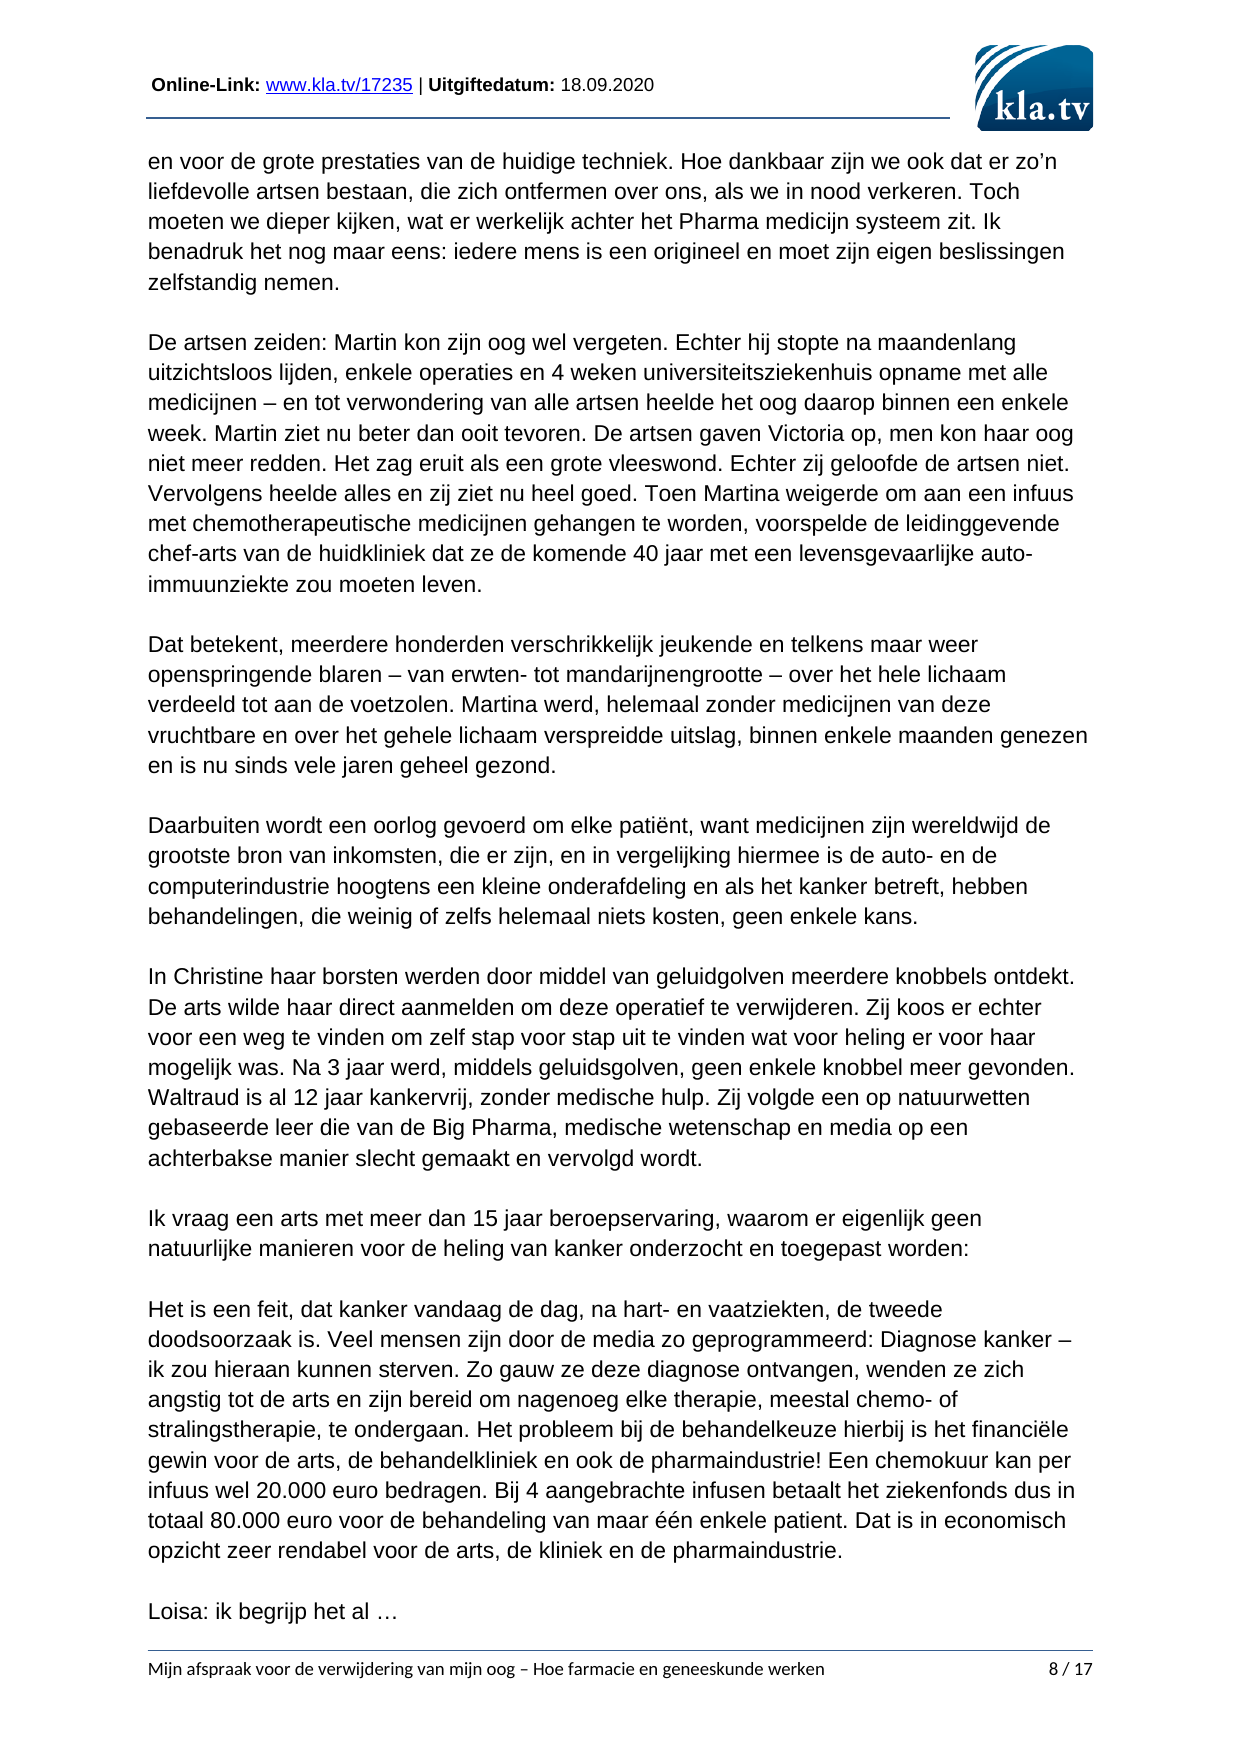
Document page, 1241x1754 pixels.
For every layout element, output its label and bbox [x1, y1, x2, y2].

text [148, 148, 1093, 1624]
